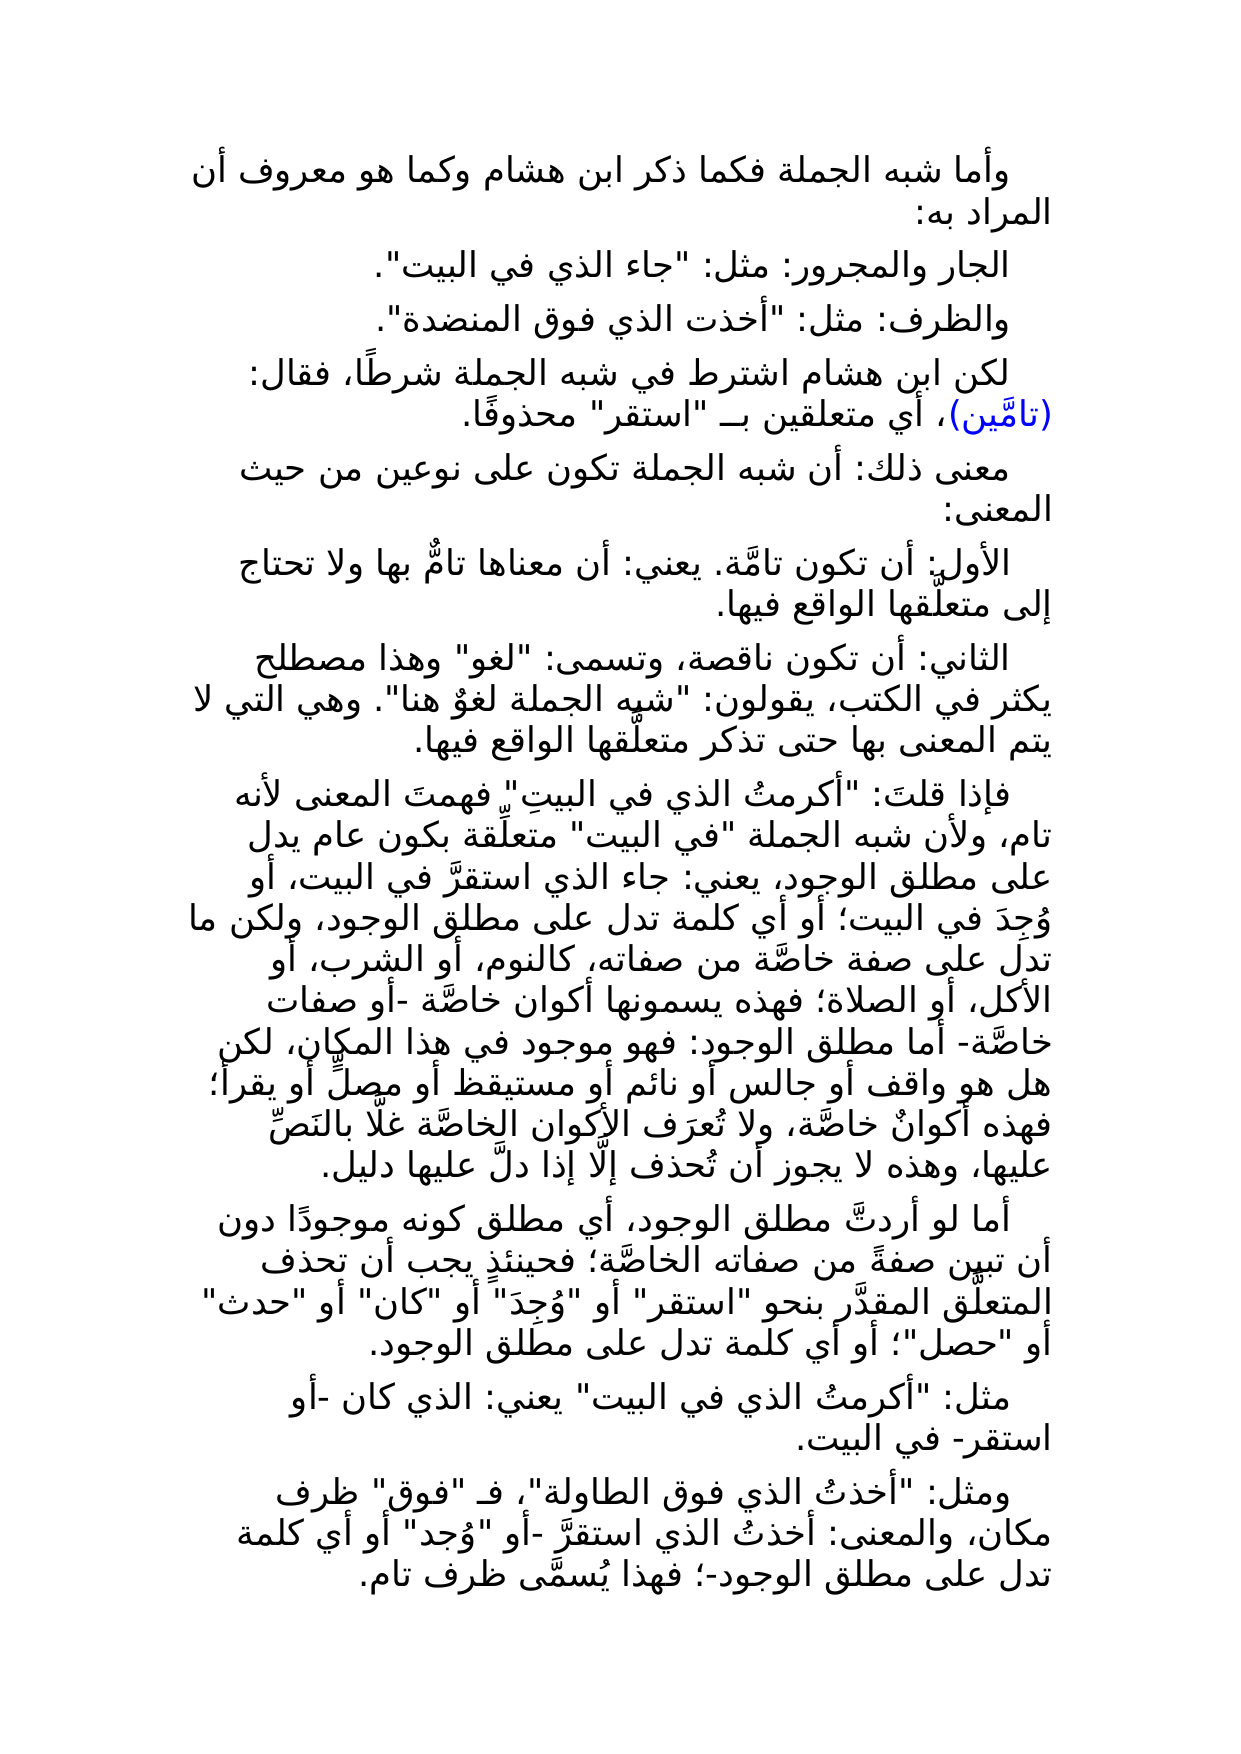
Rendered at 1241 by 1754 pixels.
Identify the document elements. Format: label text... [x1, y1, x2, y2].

text لكن ابن هشام اشترط في شبه الجملة شرطًا، فقال: (تامَّين)، أي متعلقين بــ "استقر" محذوفًا. [187, 352, 1053, 435]
text الثاني: أن تكون ناقصة، وتسمى: "لغو" وهذا مصطلح يكثر في الكتب، يقولون: "شبه الجملة لغوٌ هنا". وهي التي لا يتم المعنى بها حتى تذكر متعلَّقها الواقع فيها. [187, 637, 1053, 761]
text الجار والمجرور: مثل: "جاء الذي في البيت". [187, 245, 1053, 286]
text والظرف: مثل: "أخذت الذي فوق المنضدة". [187, 299, 1053, 340]
text مثل: "أكرمتُ الذي في البيت" يعني: الذي كان -أو استقر- في البيت. [187, 1376, 1053, 1459]
text وأما شبه الجملة فكما ذكر ابن هشام وكما هو معروف أن المراد به: [187, 150, 1053, 232]
text الأول: أن تكون تامَّة. يعني: أن معناها تامٌّ بها ولا تحتاج إلى متعلَّقها الواقع فيها. [187, 542, 1053, 625]
text معنى ذلك: أن شبه الجملة تكون على نوعين من حيث المعنى: [187, 447, 1053, 530]
text فإذا قلتَ: "أكرمتُ الذي في البيتِ" فهمتَ المعنى لأنه تام، ولأن شبه الجملة "في البيت" متعلِّقة بكون عام يدل على مطلق الوجود، يعني: جاء الذي استقرَّ في البيت، أو وُجِدَ في البيت؛ أو أي كلمة تدل على مطلق الوجود، ولكن ما تدل على صفة خاصَّة من صفاته، كالنوم، أو الشرب، أو الأكل، أو الصلاة؛ فهذه يسمونها أكوان خاصَّة -أو صفات خاصَّة- أما مطلق الوجود: فهو موجود في هذا المكان، لكن هل هو واقف أو جالس أو نائم أو مستيقظ أو مصلٍّ أو يقرأ؛ فهذه أكوانٌ خاصَّة، ولا تُعرَف الأكوان الخاصَّة غلَّا بالنَصِّ عليها، وهذه لا يجوز أن تُحذف إلَّا إذا دلَّ عليها دليل. [187, 774, 1053, 1186]
text أما لو أردتَّ مطلق الوجود، أي مطلق كونه موجودًا دون أن تبين صفةً من صفاته الخاصَّة؛ فحينئذٍ يجب أن تحذف المتعلَّق المقدَّر بنحو "استقر" أو "وُجِدَ" أو "كان" أو "حدث" أو "حصل"؛ أو أي كلمة تدل على مطلق الوجود. [187, 1199, 1053, 1364]
text ومثل: "أخذتُ الذي فوق الطاولة"، فـ "فوق" ظرف مكان، والمعنى: أخذتُ الذي استقرَّ -أو "وُجد" أو أي كلمة تدل على مطلق الوجود-؛ فهذا يُسمَّى ظرف تام. [187, 1471, 1053, 1595]
